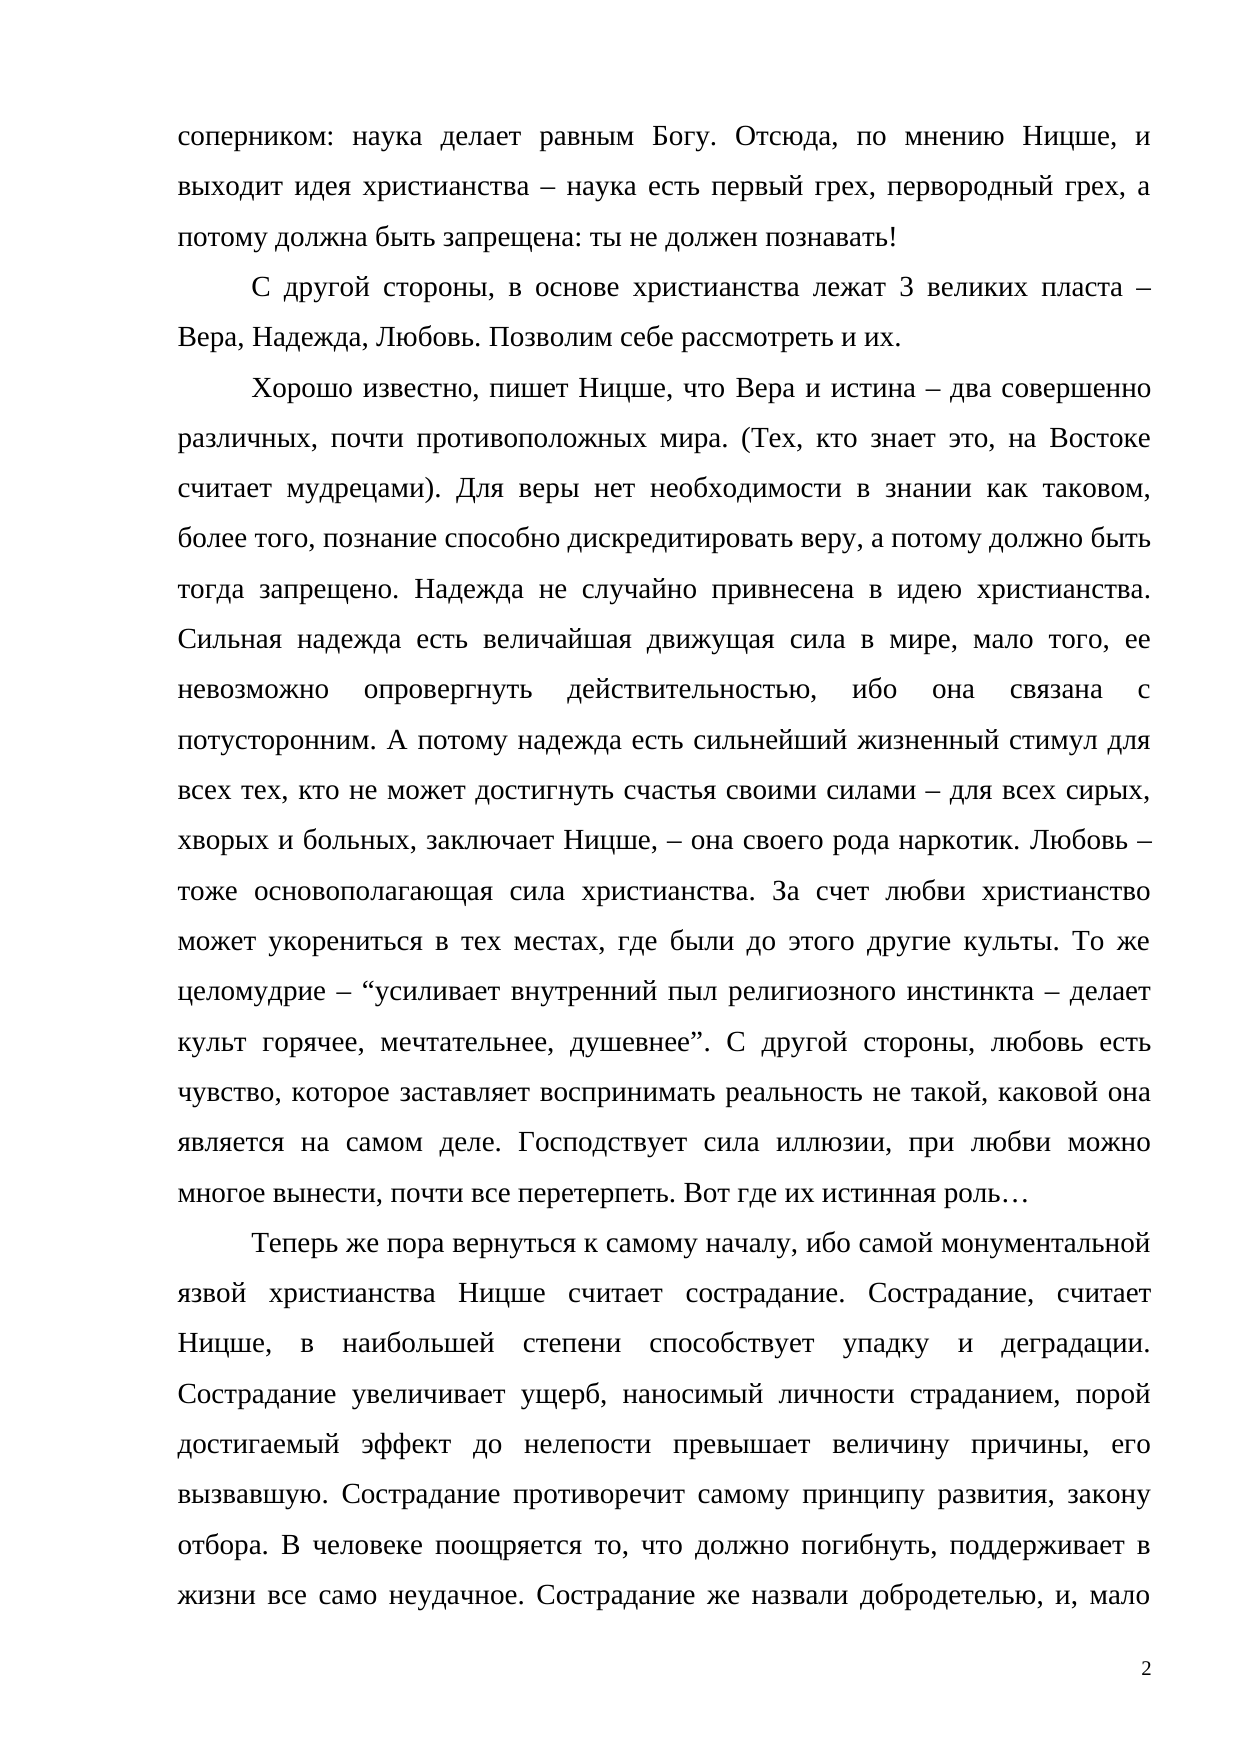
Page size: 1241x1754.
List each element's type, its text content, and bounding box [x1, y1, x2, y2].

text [177, 1225, 1152, 1611]
text Хорошо известно, пишет Ницше, что Вера и истина – два совершенно различных, почти противоположных мира. (Тех, кто знает это, на Востоке считает мудрецами). Для веры нет необходимости в знании как таковом, более того, познание способно дискредитировать веру, а потому должно быть тогда запрещено. Надежда не случайно привнесена в идею христианства. Сильная надежда есть величайшая движущая сила в мире, мало того, ее невозможно опровергнуть действительностью, ибо она связана с потусторонним. А потому надежда есть сильнейший жизненный стимул для всех тех, кто не может достигнуть счастья своими силами – для всех сирых, хворых и больных, заключает Ницше, – она своего рода наркотик. Любовь – тоже основополагающая сила христианства. За счет любви христианство может укорениться в тех местах, где были до этого другие культы. То же целомудрие – “усиливает внутренний пыл религиозного инстинкта – делает культ горячее, мечтательнее, душевнее”. С другой стороны, любовь есть чувство, которое заставляет воспринимать реальность не такой, каковой она является на самом деле. Господствует сила иллюзии, при любви можно многое вынести, почти все перетерпеть. Вот где их истинная роль… [177, 370, 1152, 1208]
text С другой стороны, в основе христианства лежат 3 великих пласта – Вера, Надежда, Любовь. Позволим себе рассмотреть и их. [177, 269, 1152, 353]
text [177, 118, 1152, 252]
